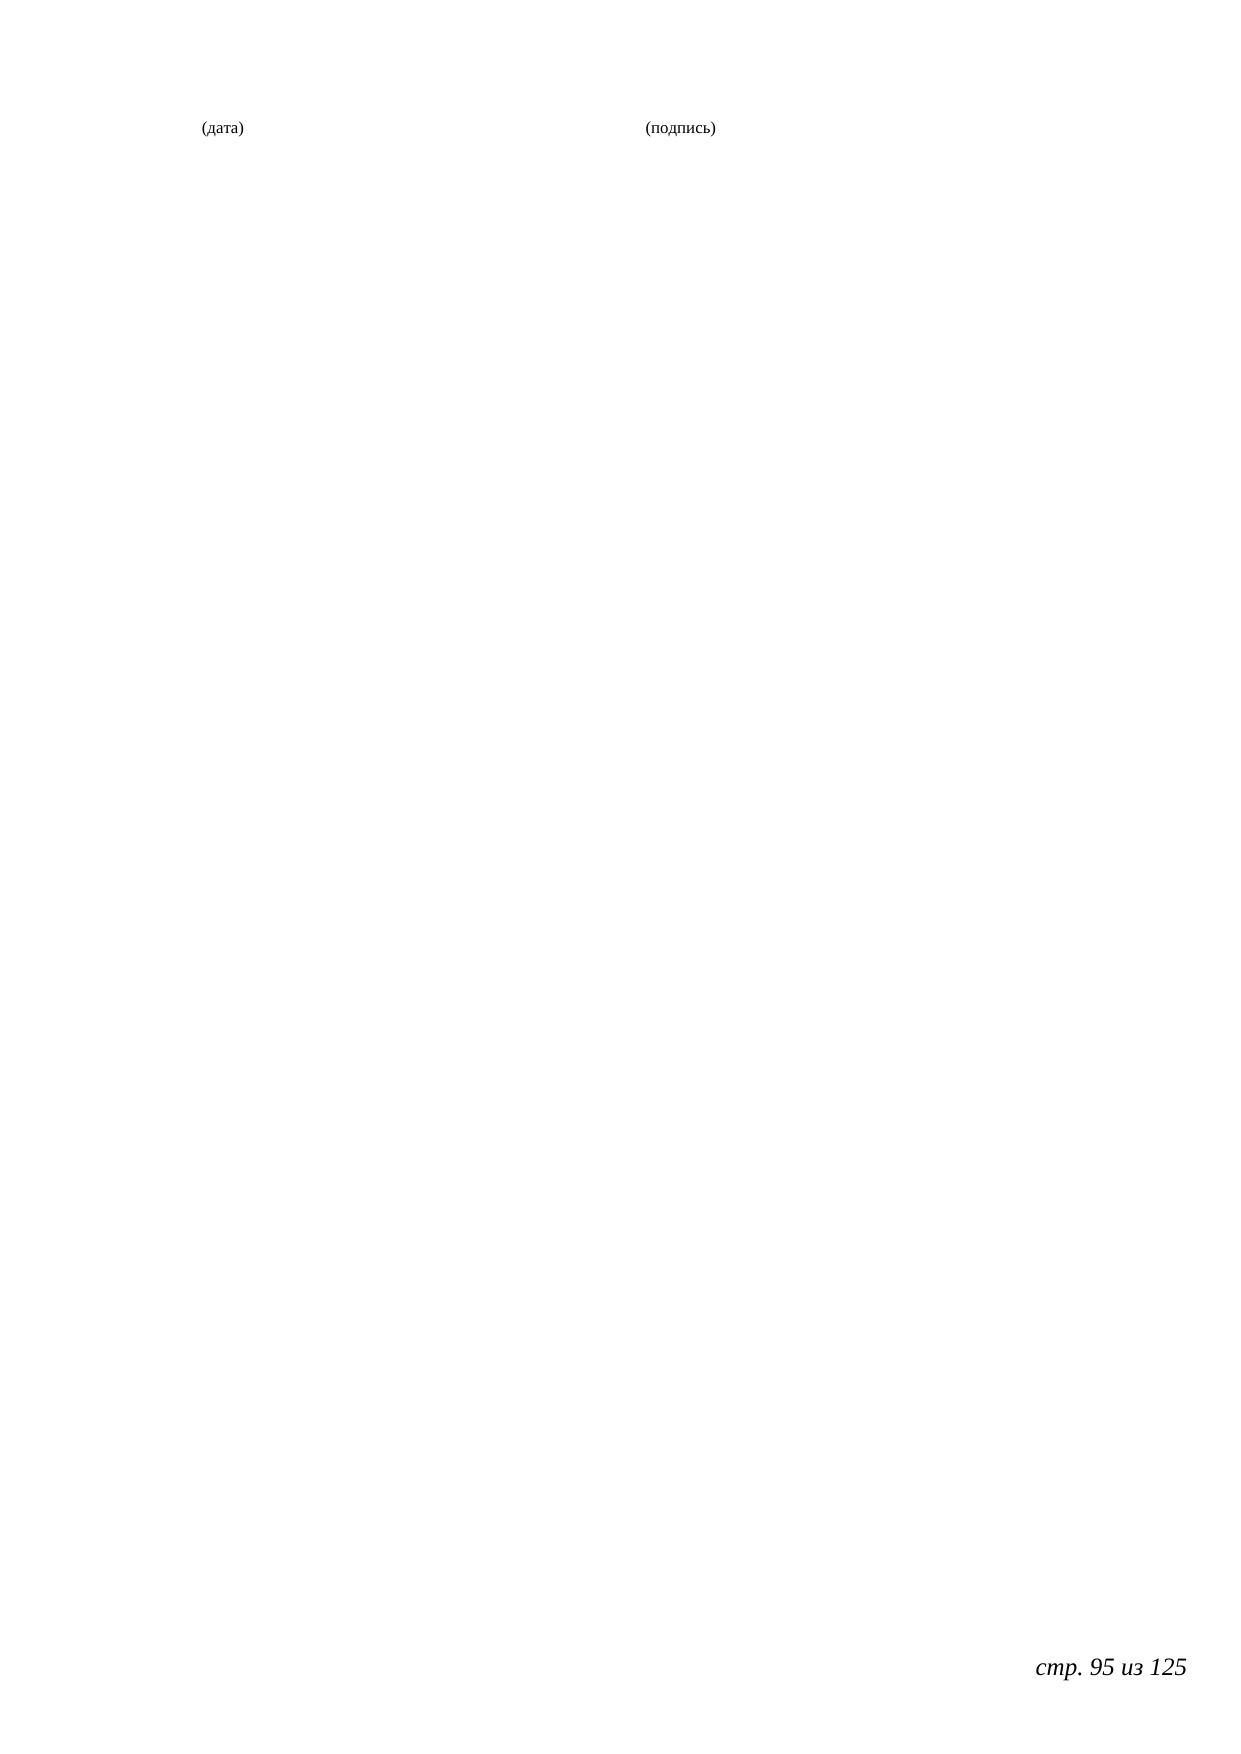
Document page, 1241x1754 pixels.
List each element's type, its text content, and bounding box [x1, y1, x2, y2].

text (дата) (подпись) [134, 118, 1181, 152]
